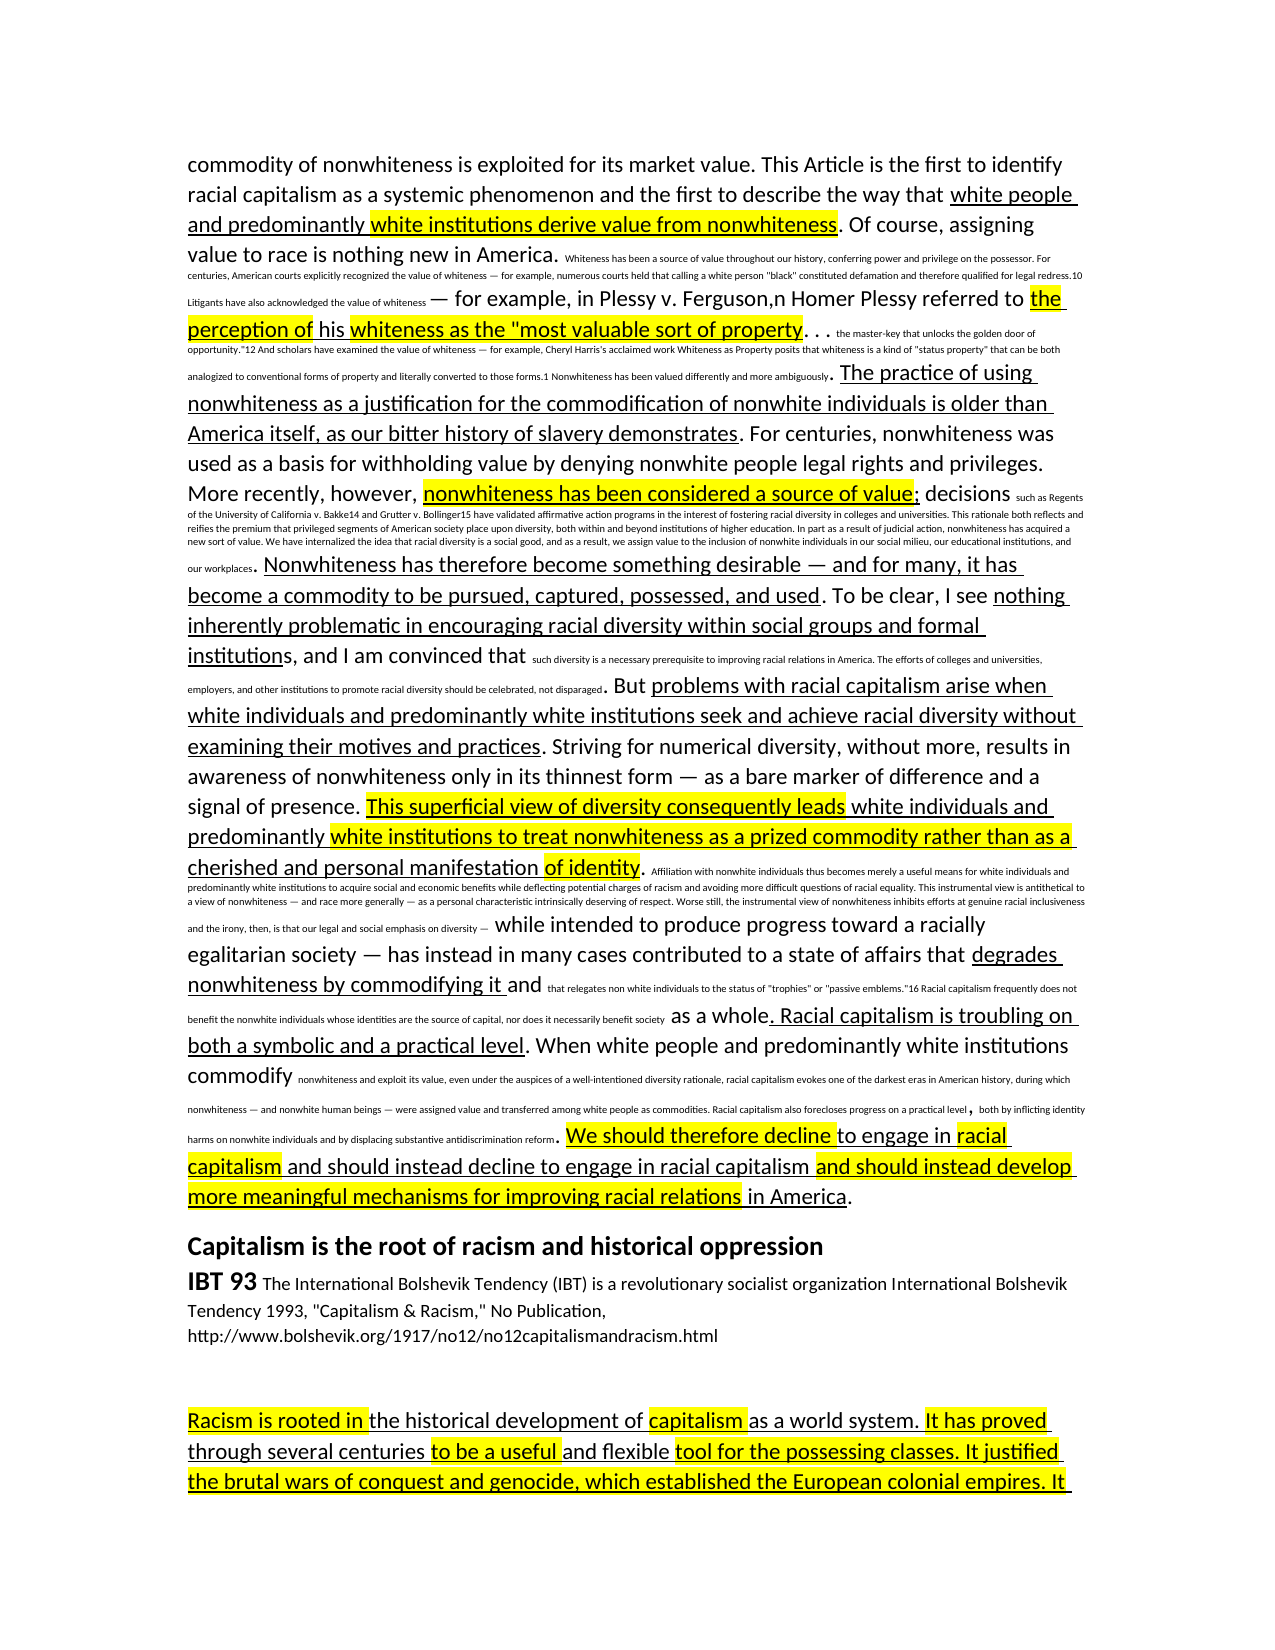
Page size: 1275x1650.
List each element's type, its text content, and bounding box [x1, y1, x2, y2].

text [187, 1407, 1087, 1495]
text IBT 93 The International Bolshevik Tendency (IBT) is a revolutionary socialist organization International Bolshevik Tendency 1993, "Capitalism & Racism," No Publication, http://www.bolshevik.org/1917/no12/no12capitalismandracism.html [187, 1264, 1087, 1347]
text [187, 150, 1087, 1210]
subtitle Capitalism is the root of racism and historical oppression [187, 1229, 1087, 1262]
